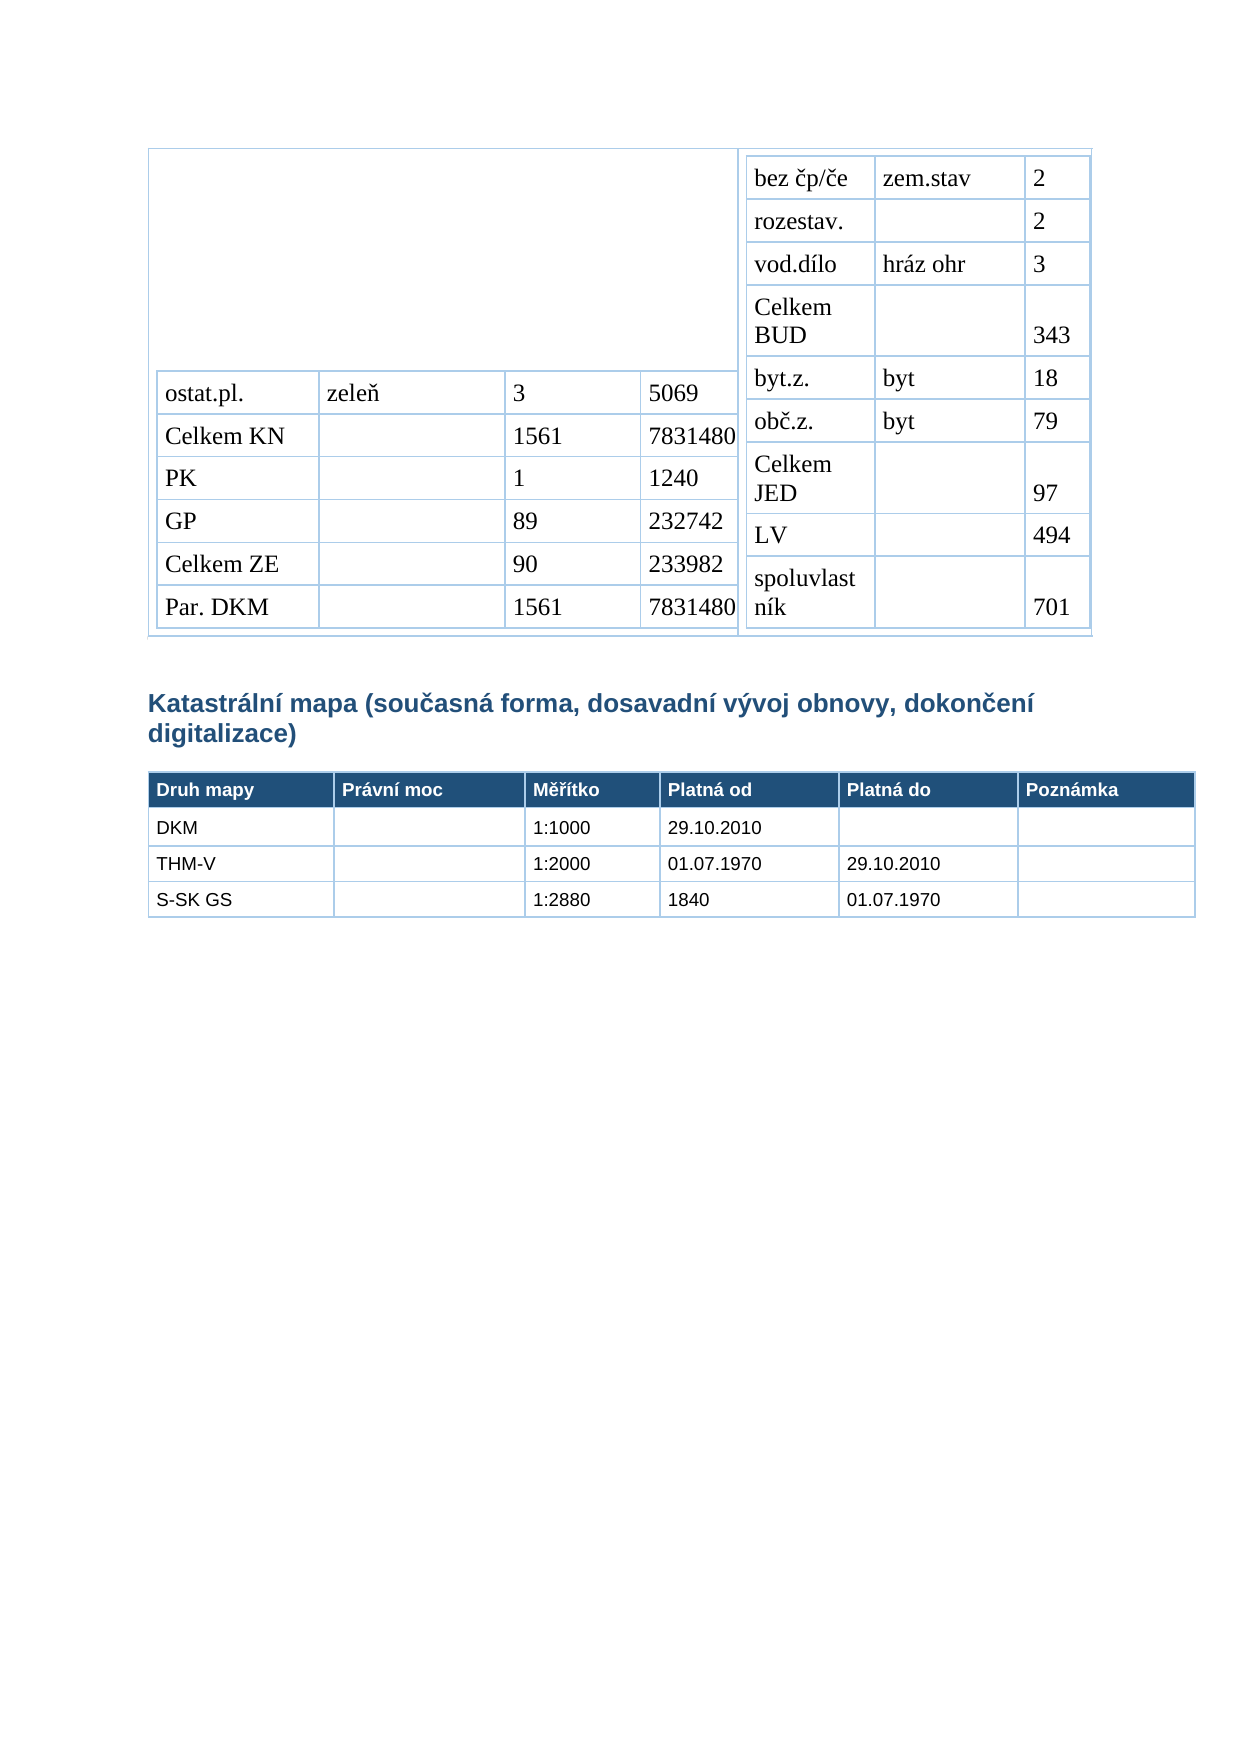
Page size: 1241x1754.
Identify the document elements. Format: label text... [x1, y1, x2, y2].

table_cell 1:1000 [526, 808, 659, 845]
table_header Platná od [661, 773, 838, 807]
table_cell 1840 [661, 882, 838, 916]
table_cell 01.07.1970 [840, 882, 1017, 916]
table_cell 1:2000 [526, 847, 659, 881]
table_cell [149, 149, 737, 635]
table_cell [335, 847, 524, 881]
table_header Poznámka [1019, 773, 1194, 807]
table_header Měřítko [526, 773, 659, 807]
table_header Platná do [840, 773, 1017, 807]
table_cell [840, 808, 1017, 845]
table_cell [739, 149, 1091, 635]
table_cell 29.10.2010 [661, 808, 838, 845]
table_cell [335, 882, 524, 916]
table_cell THM-V [149, 847, 333, 881]
table_cell [1019, 882, 1194, 916]
table_cell 1:2880 [526, 882, 659, 916]
table_cell 01.07.1970 [661, 847, 838, 881]
table_cell S-SK GS [149, 882, 333, 916]
table_header Druh mapy [149, 773, 333, 807]
table_cell DKM [149, 808, 333, 845]
table_cell [1019, 808, 1194, 845]
text Katastrální mapa (současná forma, dosavadní vývoj obnovy, dokončení digitalizace) [148, 688, 1093, 748]
table_header Právní moc [335, 773, 524, 807]
table_cell [1019, 847, 1194, 881]
table_cell [335, 808, 524, 845]
table_cell 29.10.2010 [840, 847, 1017, 881]
